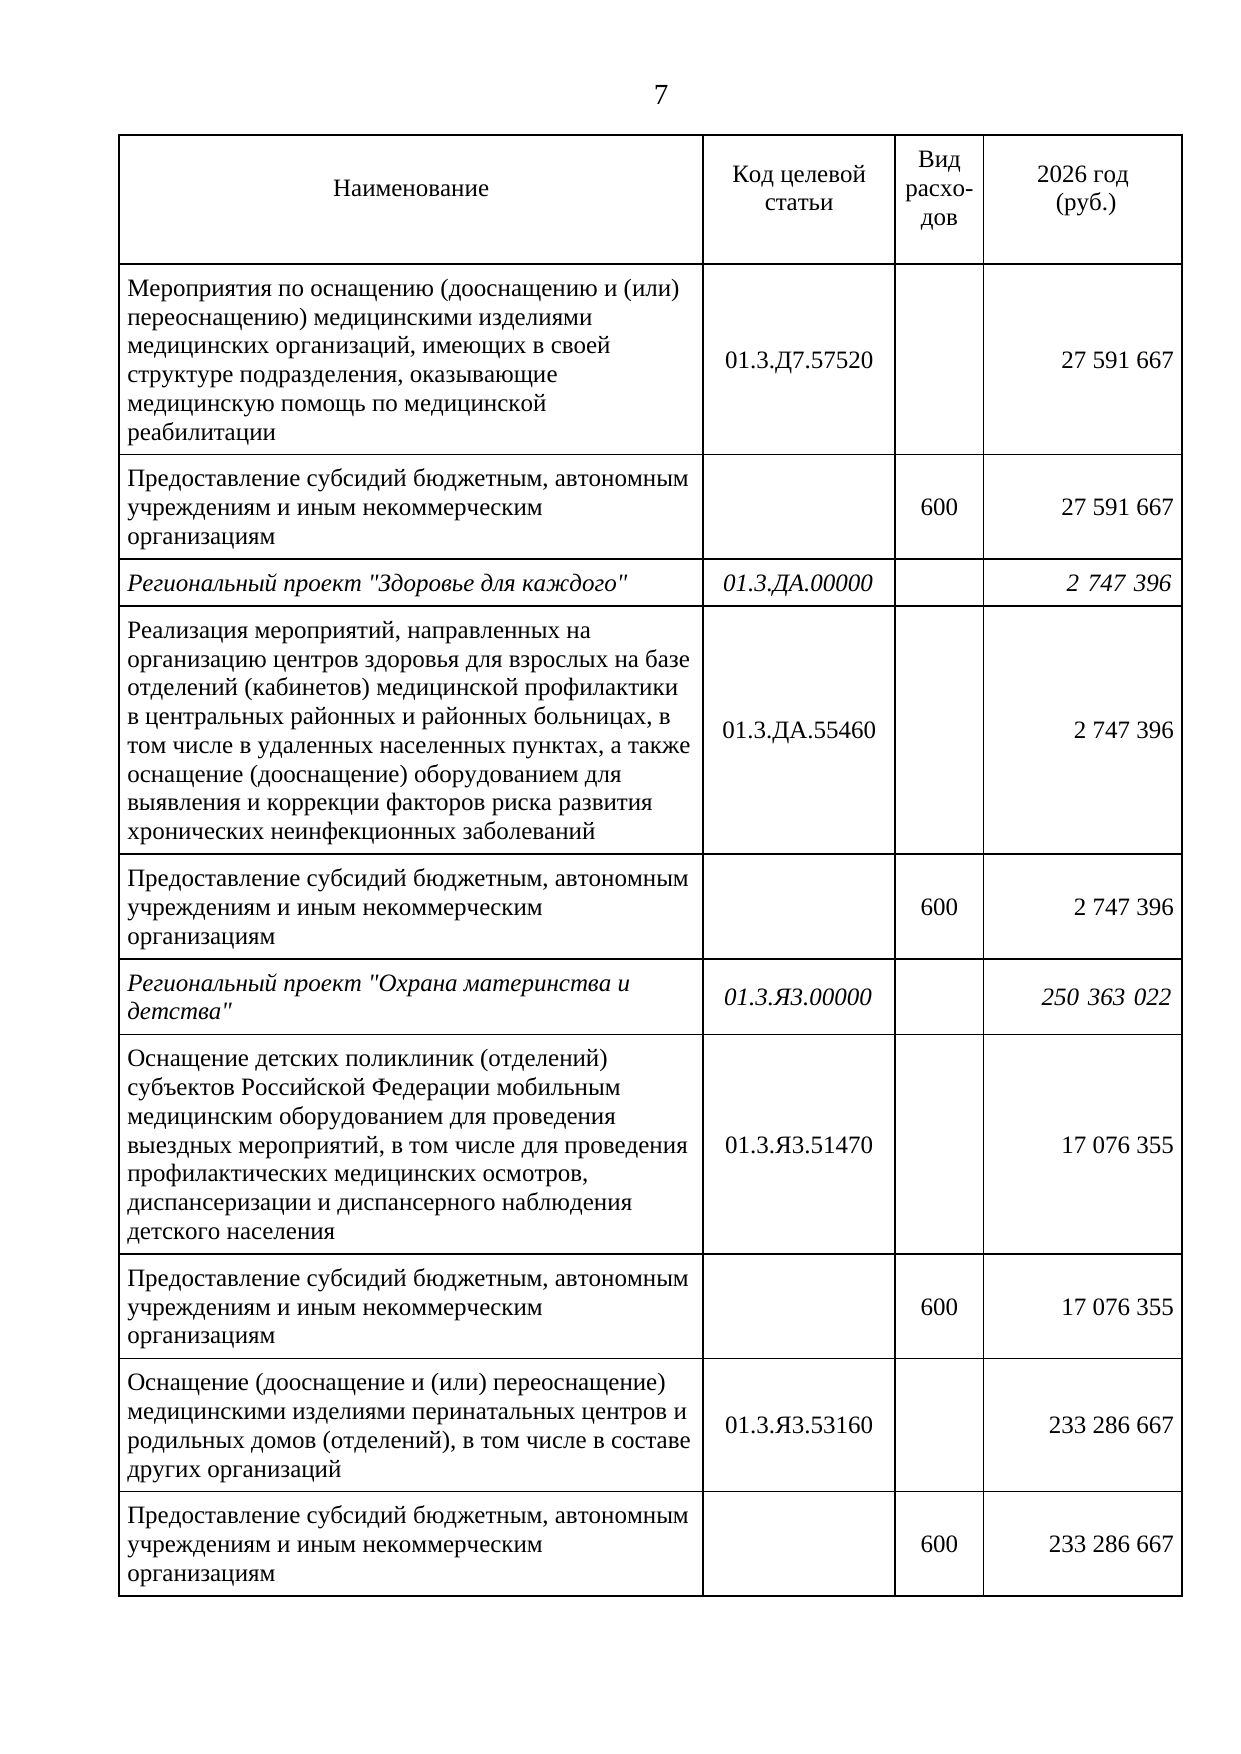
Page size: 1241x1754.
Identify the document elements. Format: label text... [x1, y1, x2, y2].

table_cell 600 [896, 855, 983, 958]
table_cell 600 [896, 1255, 983, 1357]
table_cell 2 747 396 [984, 607, 1181, 853]
table_cell 2 747 396 [984, 855, 1181, 958]
table_cell 01.3.Я3.00000 [704, 960, 894, 1033]
table_cell 250 363 022 [984, 960, 1181, 1033]
table_cell Оснащение (дооснащение и (или) переоснащение) медицинскими изделиями перинатальных центров и родильных домов (отделений), в том числе в составе других организаций [120, 1359, 702, 1491]
table_cell [704, 1255, 894, 1357]
table_cell 01.3.ДА.00000 [704, 560, 894, 605]
table_cell Предоставление субсидий бюджетным, автономным учреждениям и иным некоммерческим организациям [120, 1255, 702, 1357]
table_cell 01.3.Я3.53160 [704, 1359, 894, 1491]
table_cell Реализация мероприятий, направленных на организацию центров здоровья для взрослых на базе отделений (кабинетов) медицинской профилактики в центральных районных и районных больницах, в том числе в удаленных населенных пунктах, а также оснащение (дооснащение) оборудованием для выявления и коррекции факторов риска развития хронических неинфекционных заболеваний [120, 607, 702, 853]
table_cell 01.3.Я3.51470 [704, 1035, 894, 1253]
table_cell Мероприятия по оснащению (дооснащению и (или) переоснащению) медицинскими изделиями медицинских организаций, имеющих в своей структуре подразделения, оказывающие медицинскую помощь по медицинской реабилитации [120, 265, 702, 454]
table_cell [704, 855, 894, 958]
table_header Наименование [120, 136, 702, 263]
table_cell 01.3.Д7.57520 [704, 265, 894, 454]
table_cell 27 591 667 [984, 265, 1181, 454]
table_cell 01.3.ДА.55460 [704, 607, 894, 853]
table_cell Региональный проект "Охрана материнства и детства" [120, 960, 702, 1033]
table_cell [896, 560, 983, 605]
table_cell [896, 1035, 983, 1253]
table_cell 233 286 667 [984, 1492, 1181, 1595]
table_header Вид расхо- дов [896, 136, 983, 263]
table_cell 600 [896, 455, 983, 558]
table_cell [896, 265, 983, 454]
table_cell Предоставление субсидий бюджетным, автономным учреждениям и иным некоммерческим организациям [120, 1492, 702, 1595]
table_cell 17 076 355 [984, 1255, 1181, 1357]
table_cell Оснащение детских поликлиник (отделений) субъектов Российской Федерации мобильным медицинским оборудованием для проведения выездных мероприятий, в том числе для проведения профилактических медицинских осмотров, диспансеризации и диспансерного наблюдения детского населения [120, 1035, 702, 1253]
table_cell Региональный проект "Здоровье для каждого" [120, 560, 702, 605]
table_cell 17 076 355 [984, 1035, 1181, 1253]
table_cell [704, 1492, 894, 1595]
table_cell [896, 1359, 983, 1491]
table_cell Предоставление субсидий бюджетным, автономным учреждениям и иным некоммерческим организациям [120, 855, 702, 958]
table_cell 2 747 396 [984, 560, 1181, 605]
table_cell [896, 607, 983, 853]
table_cell [896, 960, 983, 1033]
table_cell 600 [896, 1492, 983, 1595]
table_cell 233 286 667 [984, 1359, 1181, 1491]
table_cell Предоставление субсидий бюджетным, автономным учреждениям и иным некоммерческим организациям [120, 455, 702, 558]
table_header 2026 год (руб.) [984, 136, 1181, 263]
table_cell 27 591 667 [984, 455, 1181, 558]
table_cell [704, 455, 894, 558]
table_header Код целевой статьи [704, 136, 894, 263]
